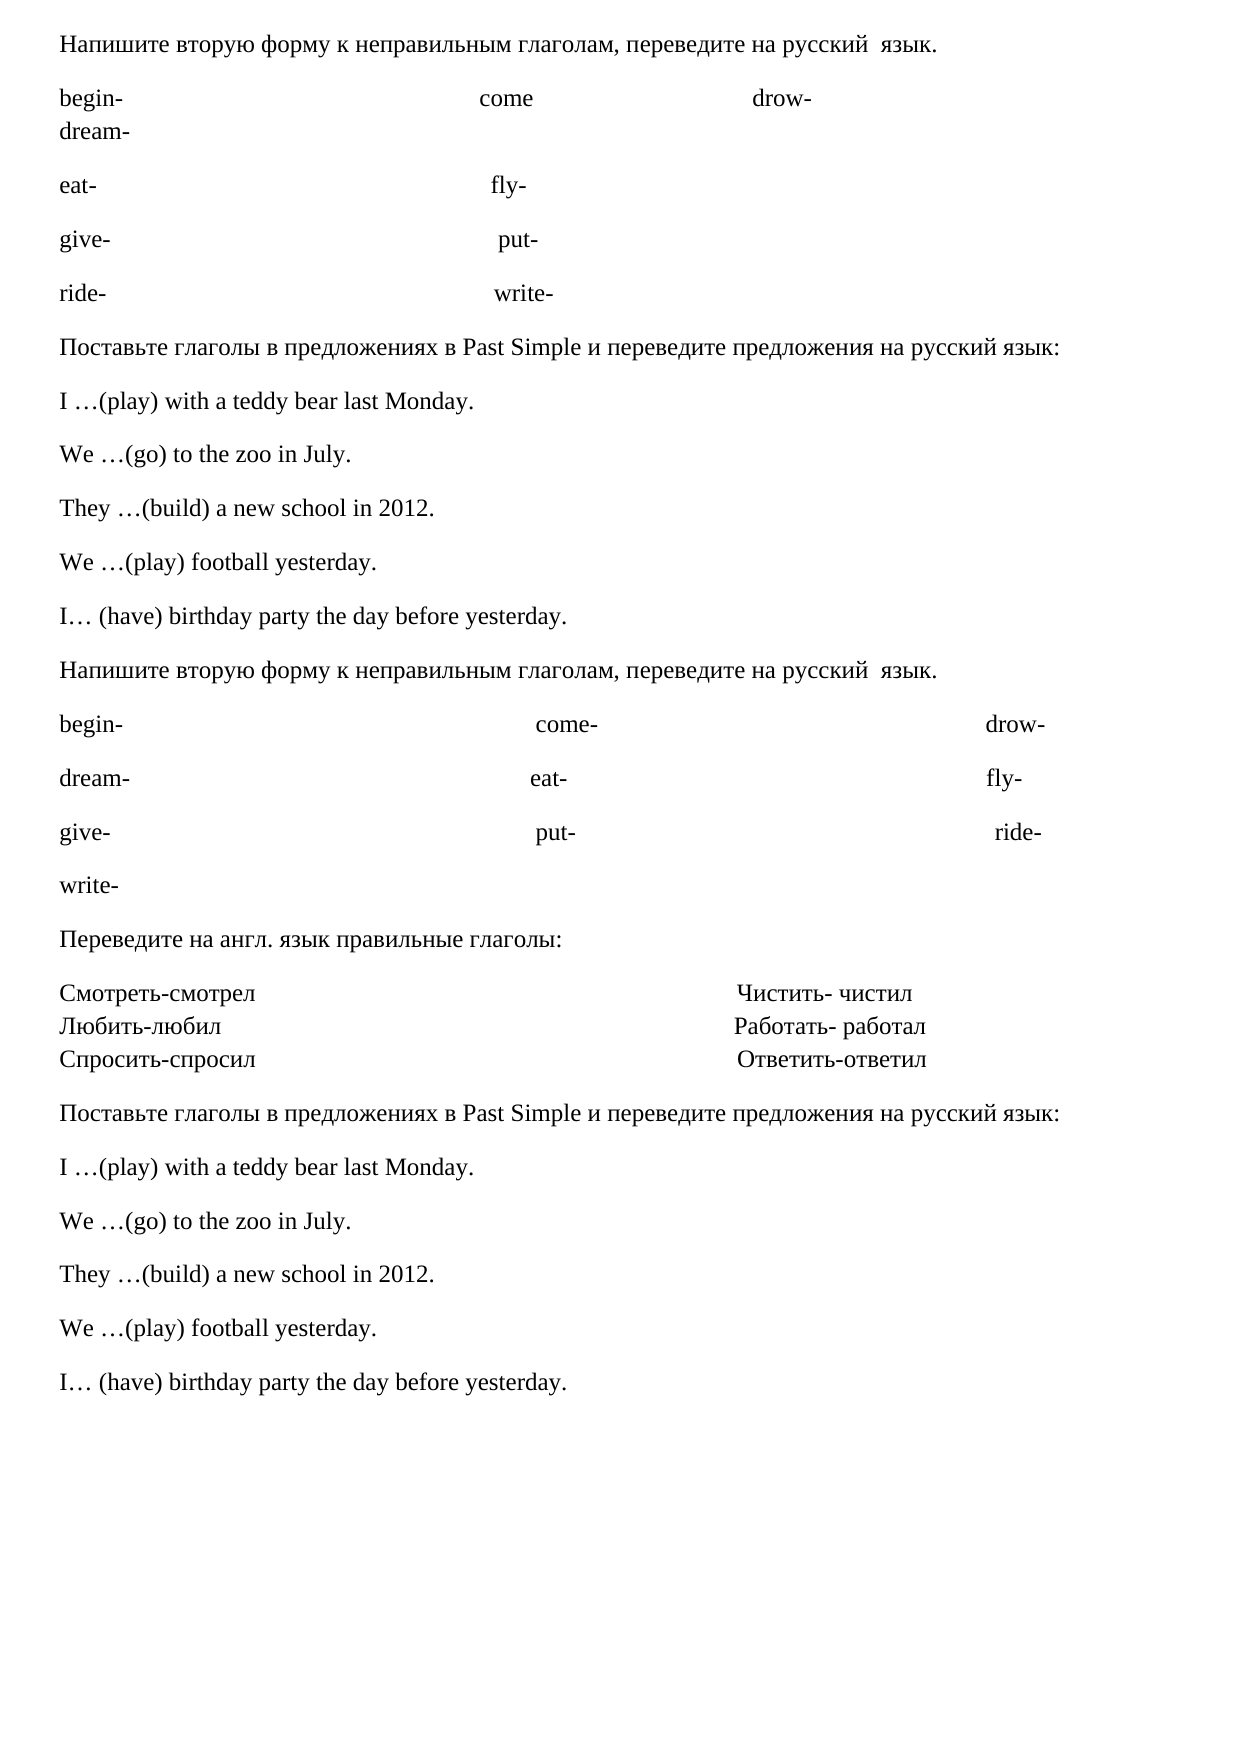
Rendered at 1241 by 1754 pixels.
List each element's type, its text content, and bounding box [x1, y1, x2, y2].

text I …(play) with a teddy bear last Monday. [59, 1152, 1152, 1181]
text I …(play) with a teddy bear last Monday. [59, 386, 1152, 414]
text Переведите на англ. язык правильные глаголы: [59, 924, 1152, 953]
text Напишите вторую форму к неправильным глаголам, переведите на русский язык. [59, 655, 1152, 684]
text We …(go) to the zoo in July. [59, 1206, 1152, 1234]
text We …(go) to the zoo in July. [59, 439, 1152, 468]
text Поставьте глаголы в предложениях в Past Simple и переведите предложения на русский язык: [59, 332, 1152, 361]
text write- [59, 870, 1152, 899]
text We …(play) football yesterday. [59, 1313, 1152, 1342]
text ride- write- [59, 278, 1152, 307]
text I… (have) birthday party the day before yesterday. [59, 601, 1152, 630]
text begin- come drow- dream- [59, 83, 1152, 145]
text give- put- [59, 224, 1152, 253]
text They …(build) a new school in 2012. [59, 493, 1152, 522]
text Смотреть-смотрел Чистить- чистил Любить-любил Работать- работал Спросить-спросил Ответить-ответил [59, 978, 1152, 1073]
text They …(build) a new school in 2012. [59, 1259, 1152, 1288]
text dream- eat- fly- [59, 763, 1152, 791]
text I… (have) birthday party the day before yesterday. [59, 1367, 1152, 1396]
text We …(play) football yesterday. [59, 547, 1152, 576]
text Напишите вторую форму к неправильным глаголам, переведите на русский язык. [59, 29, 1152, 58]
text begin- come- drow- [59, 709, 1152, 738]
text Поставьте глаголы в предложениях в Past Simple и переведите предложения на русский язык: [59, 1098, 1152, 1127]
text eat- fly- [59, 170, 1152, 199]
text give- put- ride- [59, 817, 1152, 845]
